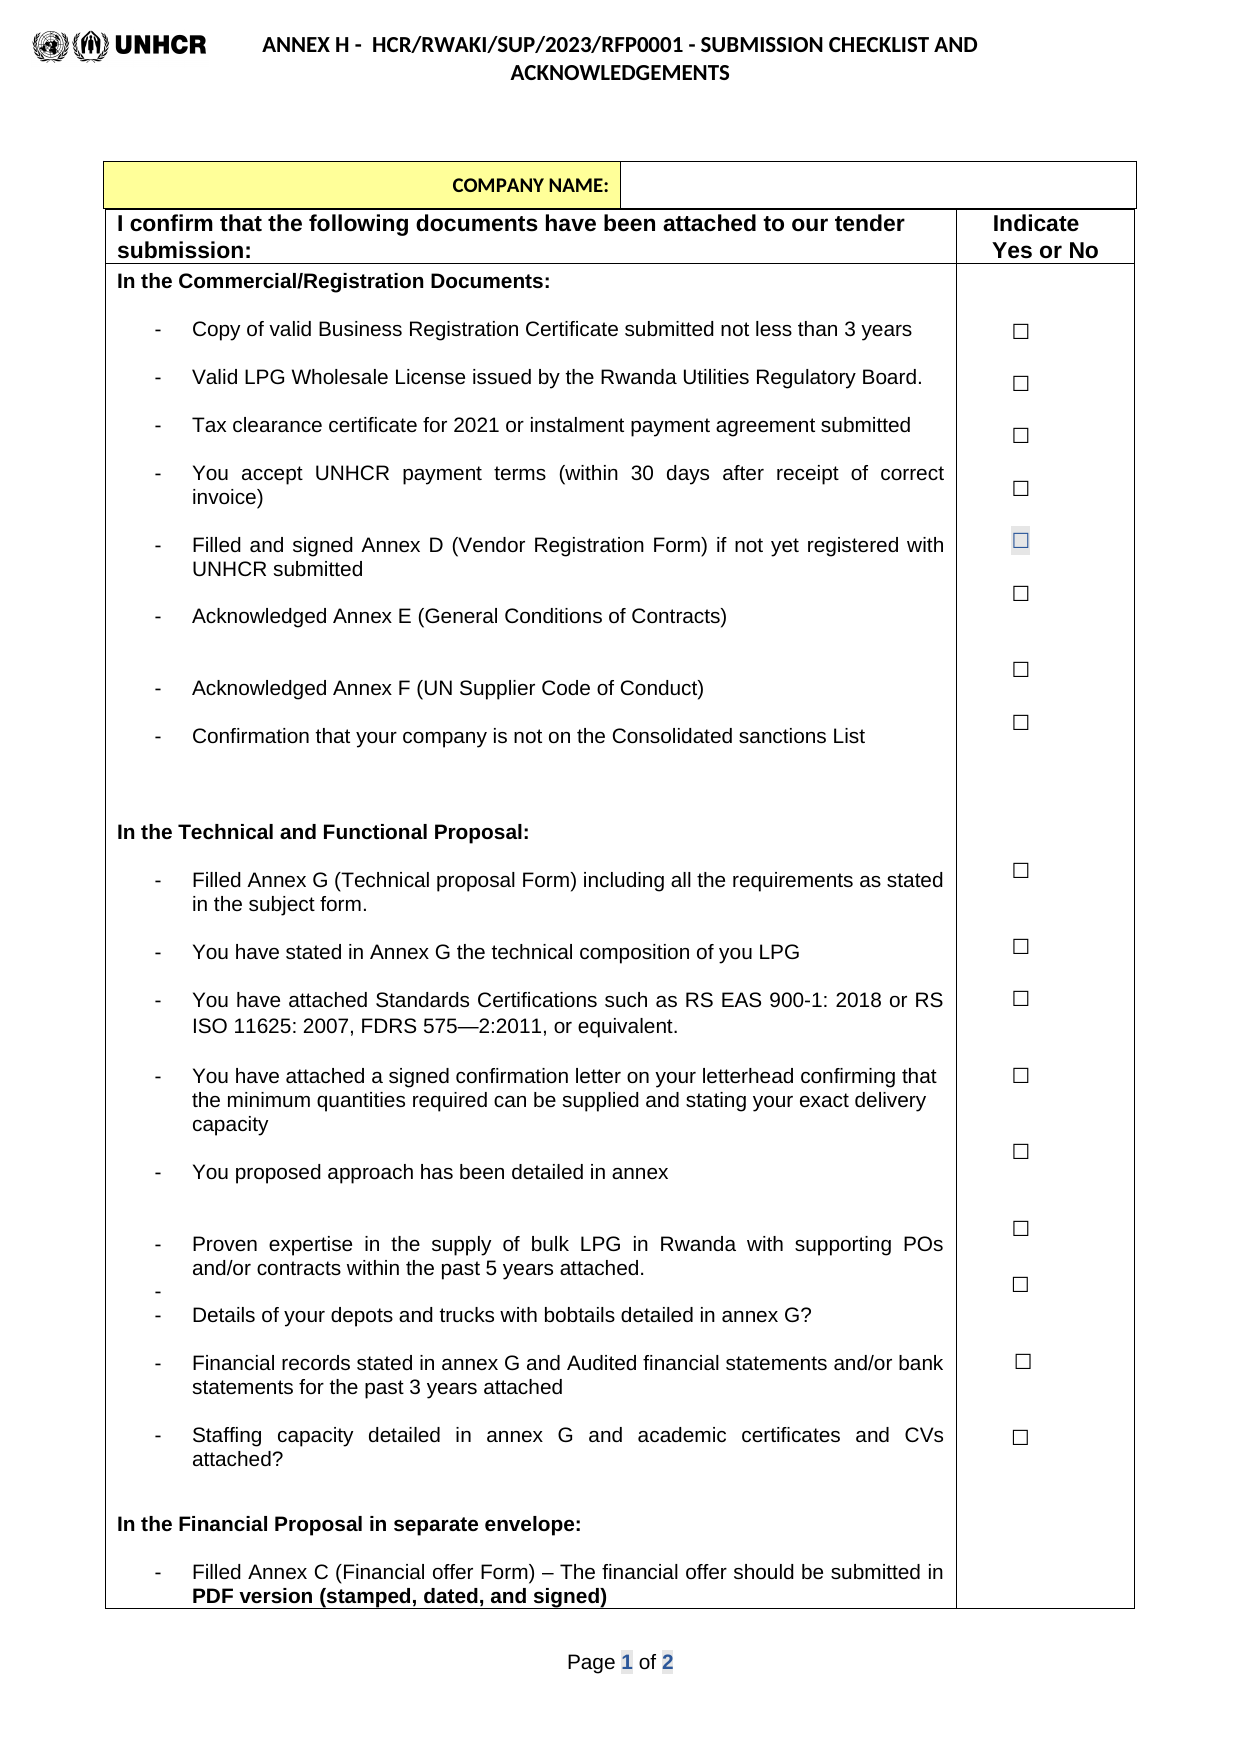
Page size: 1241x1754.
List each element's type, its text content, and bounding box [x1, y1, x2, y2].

table_cell ☐ ☐ ☐ ☐ [957, 264, 1134, 1607]
table_header [621, 162, 1136, 208]
picture [31, 29, 210, 68]
table_cell In the Commercial/Registration Documents: Copy of valid Business Registration Certificate submitted not less than 3 years Valid LPG Wholesale License issued by the Rwanda Utilities Regulatory Board. Tax clearance certificate for 2021 or instalment payment agreement submitted You accept UNHCR payment terms (within 30 days after receipt of correct invoice) Filled and signed Annex D (Vendor Registration Form) if not yet registered with UNHCR submitted Acknowledged Annex E (General Conditions of Contracts) Acknowledged Annex F (UN Supplier Code of Conduct) Confirmation that your company is not on the Consolidated sanctions List In the Technical and Functional Proposal: Filled Annex G (Technical proposal Form) including all the requirements as stated in the subject form. You have stated in Annex G the technical composition of you LPG You have attached Standards Certifications such as RS EAS 900-1: 2018 or RS ISO 11625: 2007, FDRS 575—2:2011, or equivalent. You have attached a signed confirmation letter on your letterhead confirming that the minimum quantities required can be supplied and stating your exact delivery capacity You proposed approach has been detailed in annex Proven expertise in the supply of bulk LPG in Rwanda with supporting POs and/or contracts within the past 5 years attached. Details of your depots and trucks with bobtails detailed in annex G? Financial records stated in annex G and Audited financial statements and/or bank statements for the past 3 years attached Staffing capacity detailed in annex G and academic certificates and CVs attached? In the Financial Proposal in separate envelope: Filled Annex C (Financial offer Form) – The financial offer should be submitted in PDF version (stamped, dated, and signed) [106, 264, 956, 1607]
table_header Indicate Yes or No [957, 210, 1134, 263]
table_header I confirm that the following documents have been attached to our tender submission: [106, 210, 956, 263]
table_header COMPANY NAME: [104, 162, 620, 208]
